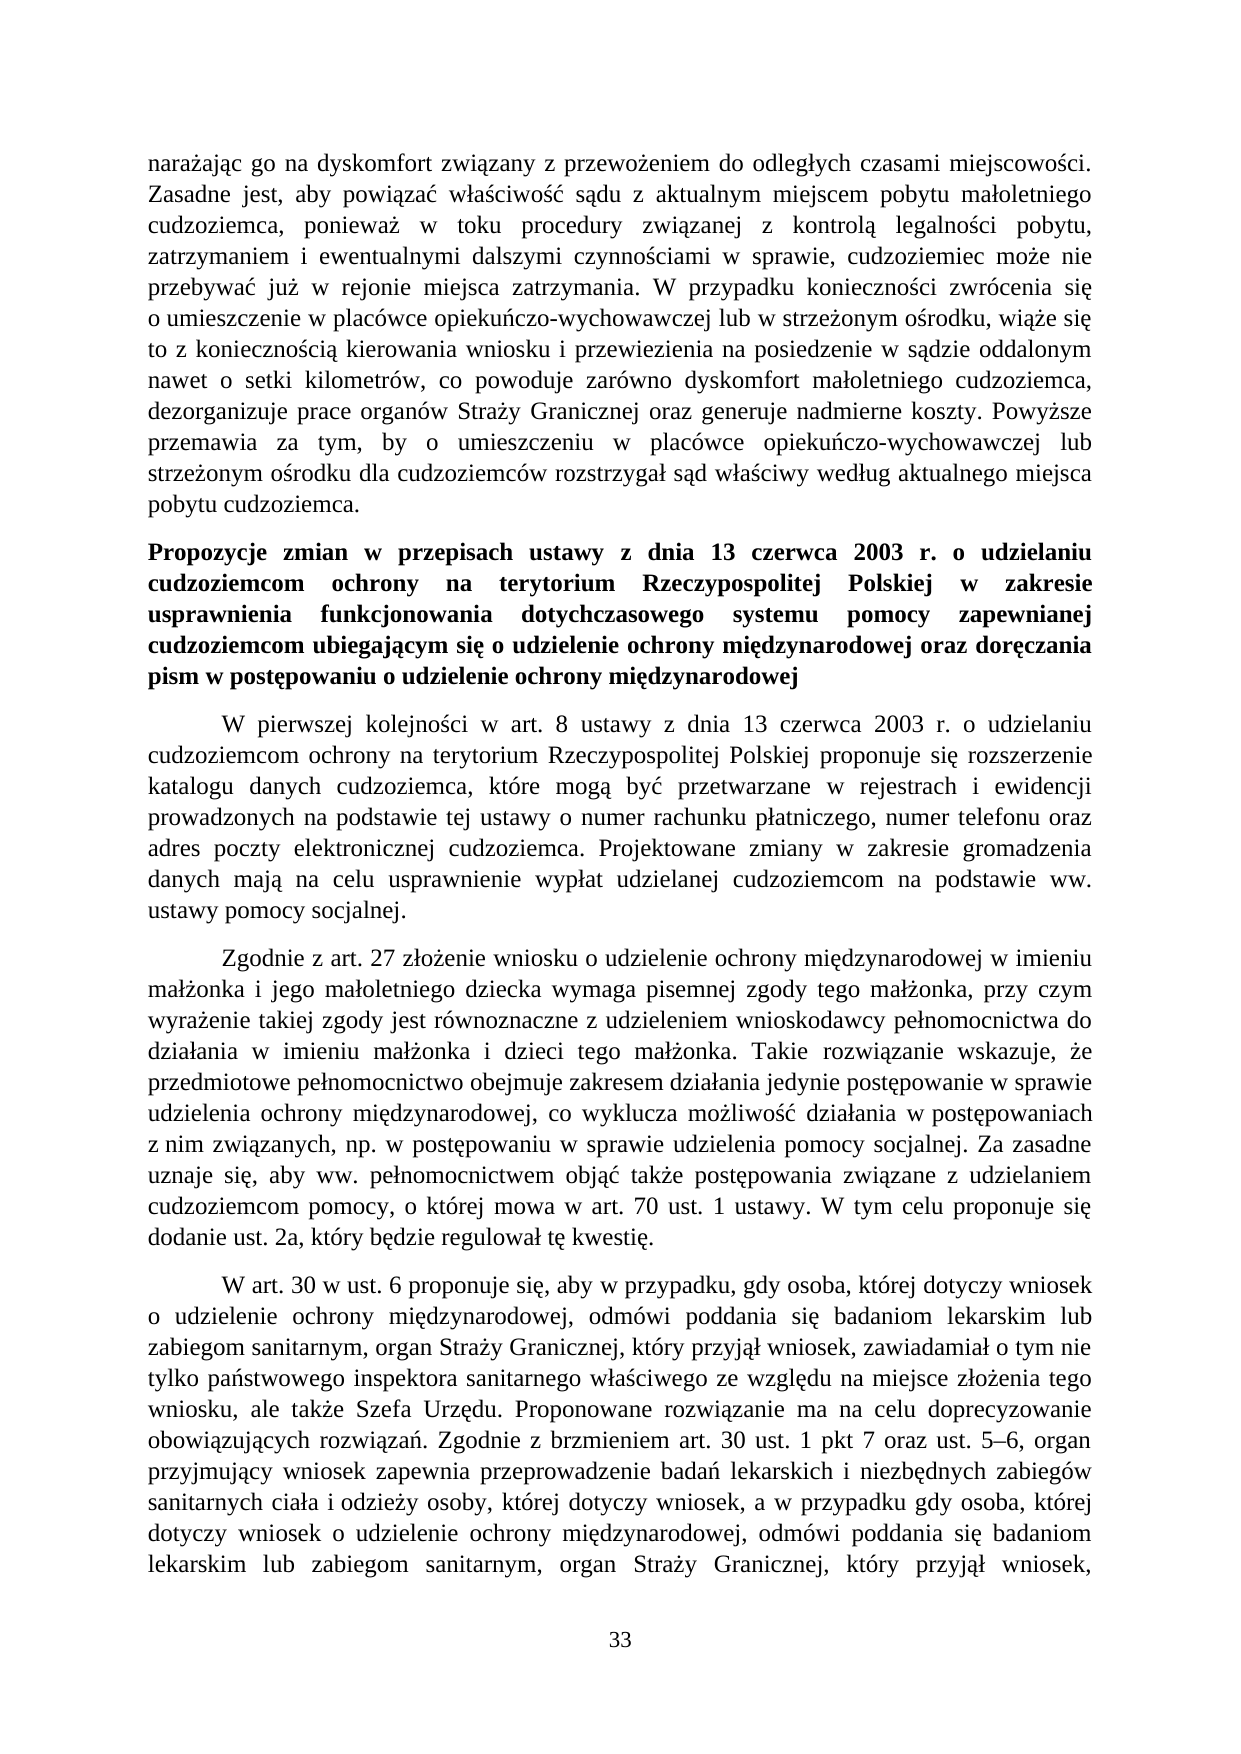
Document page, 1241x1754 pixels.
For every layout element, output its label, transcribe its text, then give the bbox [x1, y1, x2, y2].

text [148, 1270, 1093, 1578]
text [148, 148, 1093, 518]
text Propozycje zmian w przepisach ustawy z dnia 13 czerwca 2003 r. o udzielaniu cudzoziemcom ochrony na terytorium Rzeczypospolitej Polskiej w zakresie usprawnienia funkcjonowania dotychczasowego systemu pomocy zapewnianej cudzoziemcom ubiegającym się o udzielenie ochrony międzynarodowej oraz doręczania pism w postępowaniu o udzielenie ochrony międzynarodowej [148, 537, 1093, 690]
text W pierwszej kolejności w art. 8 ustawy z dnia 13 czerwca 2003 r. o udzielaniu cudzoziemcom ochrony na terytorium Rzeczypospolitej Polskiej proponuje się rozszerzenie katalogu danych cudzoziemca, które mogą być przetwarzane w rejestrach i ewidencji prowadzonych na podstawie tej ustawy o numer rachunku płatniczego, numer telefonu oraz adres poczty elektronicznej cudzoziemca. Projektowane zmiany w zakresie gromadzenia danych mają na celu usprawnienie wypłat udzielanej cudzoziemcom na podstawie ww. ustawy pomocy socjalnej. [148, 709, 1093, 924]
text Zgodnie z art. 27 złożenie wniosku o udzielenie ochrony międzynarodowej w imieniu małżonka i jego małoletniego dziecka wymaga pisemnej zgody tego małżonka, przy czym wyrażenie takiej zgody jest równoznaczne z udzieleniem wnioskodawcy pełnomocnictwa do działania w imieniu małżonka i dzieci tego małżonka. Takie rozwiązanie wskazuje, że przedmiotowe pełnomocnictwo obejmuje zakresem działania jedynie postępowanie w sprawie udzielenia ochrony międzynarodowej, co wyklucza możliwość działania w postępowaniach z nim związanych, np. w postępowaniu w sprawie udzielenia pomocy socjalnej. Za zasadne uznaje się, aby ww. pełnomocnictwem objąć także postępowania związane z udzielaniem cudzoziemcom pomocy, o której mowa w art. 70 ust. 1 ustawy. W tym celu proponuje się dodanie ust. 2a, który będzie regulował tę kwestię. [148, 1033, 1093, 1251]
